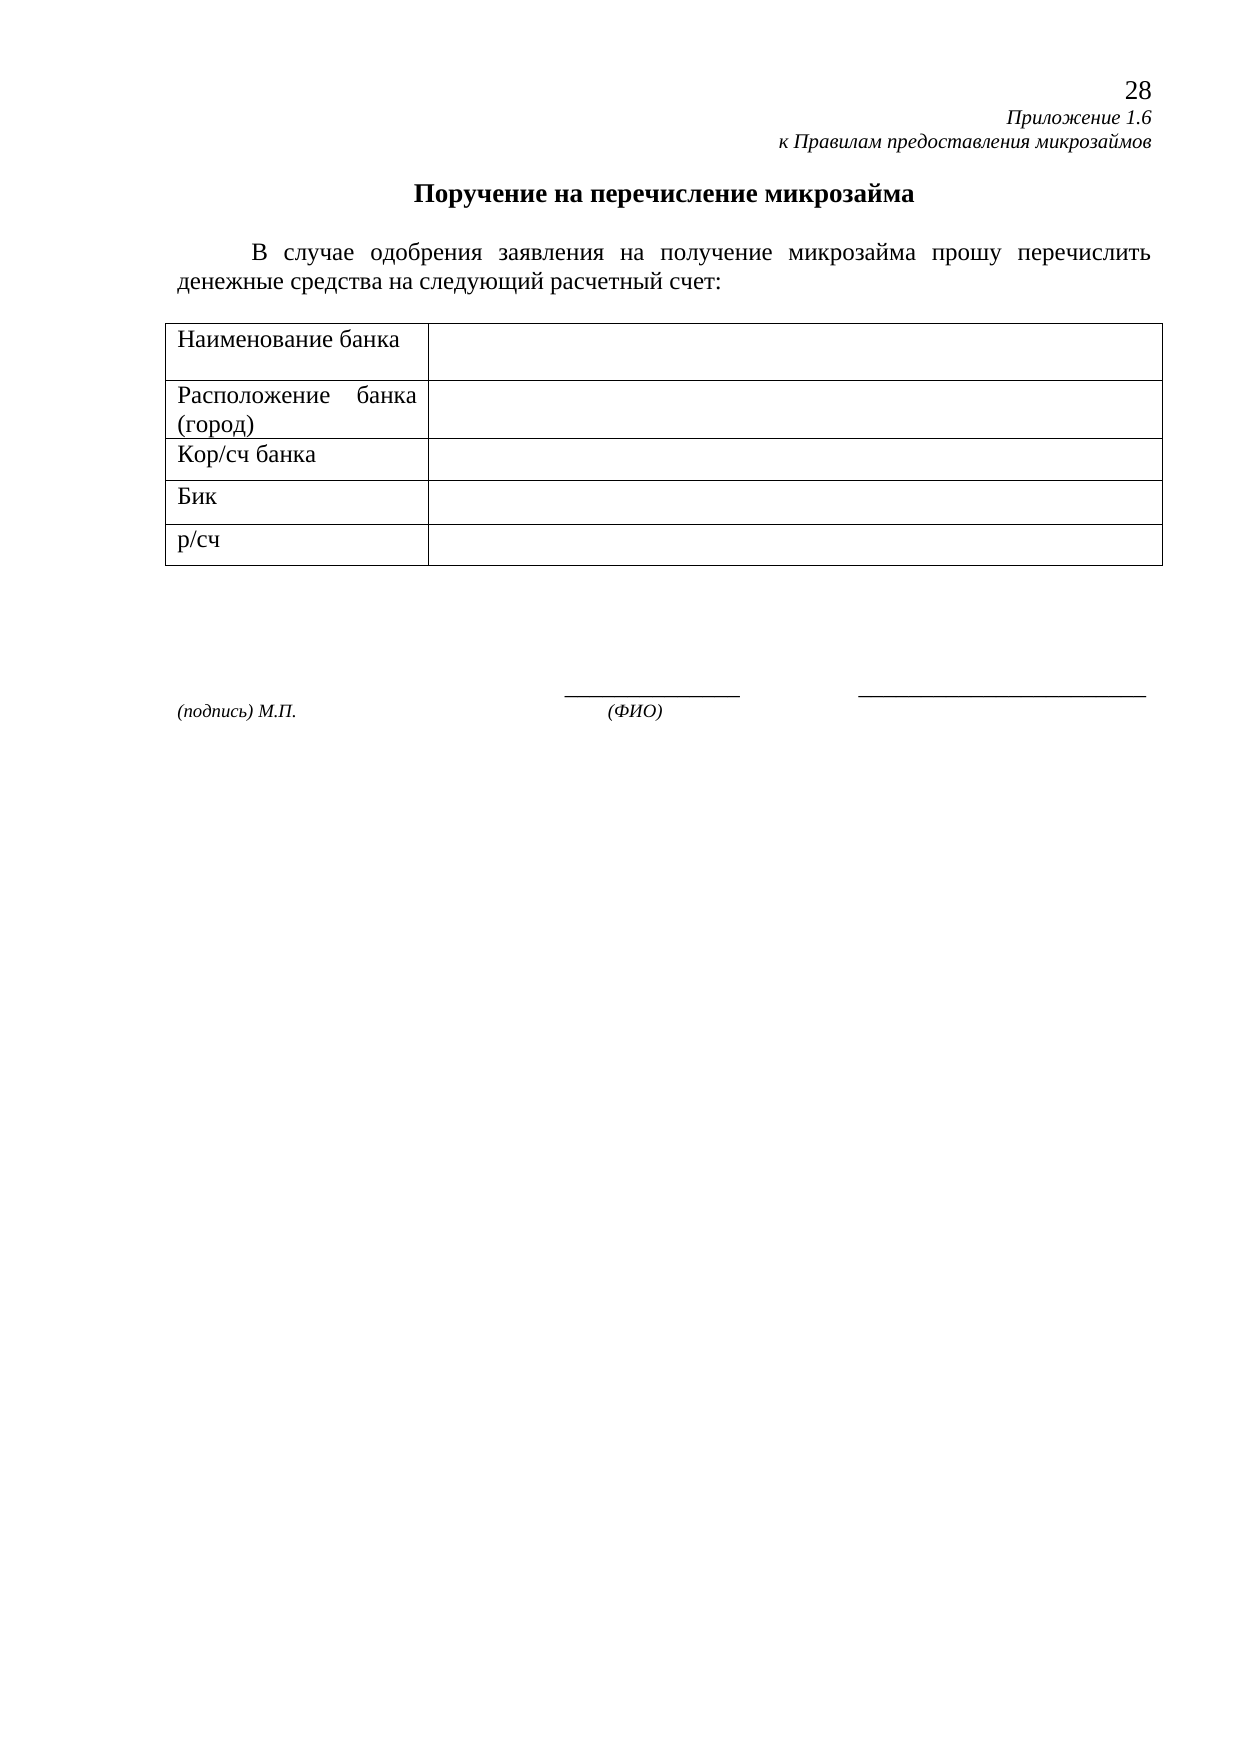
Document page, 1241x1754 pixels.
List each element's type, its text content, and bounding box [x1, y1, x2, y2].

table_cell [429, 381, 1162, 438]
table_cell [429, 439, 1162, 480]
table_cell Кор/сч банка [166, 439, 428, 480]
table_cell р/сч [166, 525, 428, 565]
text Поручение на перечисление микрозайма [177, 177, 1152, 208]
table_header Наименование банка [166, 324, 428, 379]
table_cell Расположение банка (город) [166, 381, 428, 438]
text (подпись) М.П. (ФИО) [177, 700, 1152, 722]
text ______________ _______________________ [177, 671, 1152, 700]
table_cell [429, 481, 1162, 523]
table_cell Бик [166, 481, 428, 523]
text В случае одобрения заявления на получение микрозайма прошу перечислить денежные средства на следующий расчетный счет: [177, 237, 1152, 294]
text к Правилам предоставления микрозаймов [177, 129, 1152, 153]
table_cell [429, 525, 1162, 565]
table_header [429, 324, 1162, 379]
text Приложение 1.6 [177, 105, 1152, 129]
